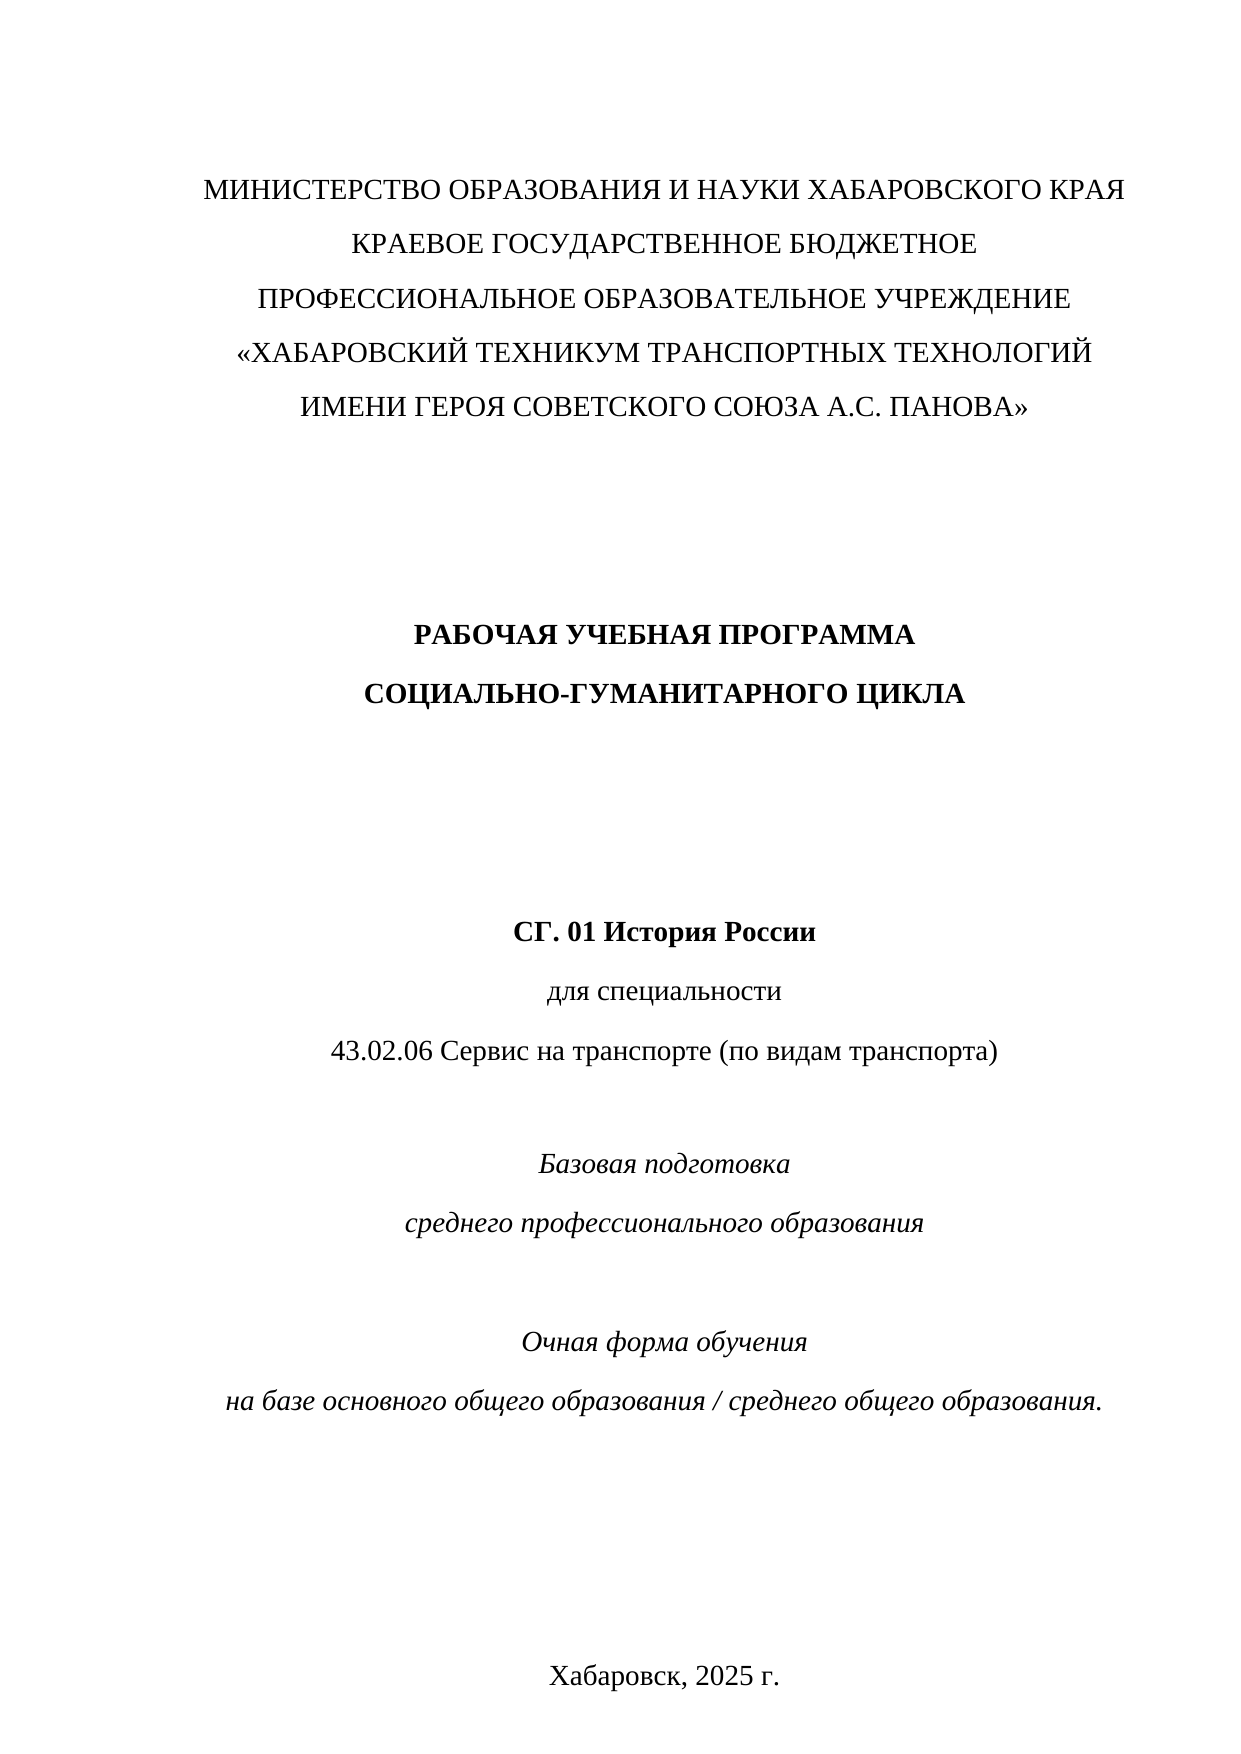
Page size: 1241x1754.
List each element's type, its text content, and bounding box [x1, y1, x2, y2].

text СОЦИАЛЬНО-ГУМАНИТАРНОГО ЦИКЛА [177, 676, 1152, 710]
text Базовая подготовка [177, 1146, 1152, 1179]
text среднего профессионального образования [177, 1205, 1152, 1239]
text «ХАБАРОВСКИЙ ТЕХНИКУМ ТРАНСПОРТНЫХ ТЕХНОЛОГИЙ [177, 335, 1152, 369]
text для специальности [177, 973, 1152, 1007]
text 43.02.06 Сервис на транспорте (по видам транспорта) [177, 1033, 1152, 1066]
text РАБОЧАЯ УЧЕБНАЯ ПРОГРАММА [177, 617, 1152, 651]
text КРАЕВОЕ ГОСУДАРСТВЕННОЕ БЮДЖЕТНОЕ [177, 226, 1152, 260]
text ПРОФЕССИОНАЛЬНОЕ ОБРАЗОВАТЕЛЬНОЕ УЧРЕЖДЕНИЕ [177, 281, 1152, 314]
text ИМЕНИ ГЕРОЯ СОВЕТСКОГО СОЮЗА А.С. ПАНОВА» [177, 389, 1152, 423]
text Очная форма обучения [177, 1324, 1152, 1357]
text СГ. 01 История России [177, 914, 1152, 947]
text МИНИСТЕРСТВО ОБРАЗОВАНИЯ И НАУКИ ХАБАРОВСКОГО КРАЯ [177, 172, 1152, 206]
text на базе основного общего образования / среднего общего образования. [177, 1383, 1152, 1417]
text Хабаровск, 2025 г. [177, 1658, 1152, 1692]
